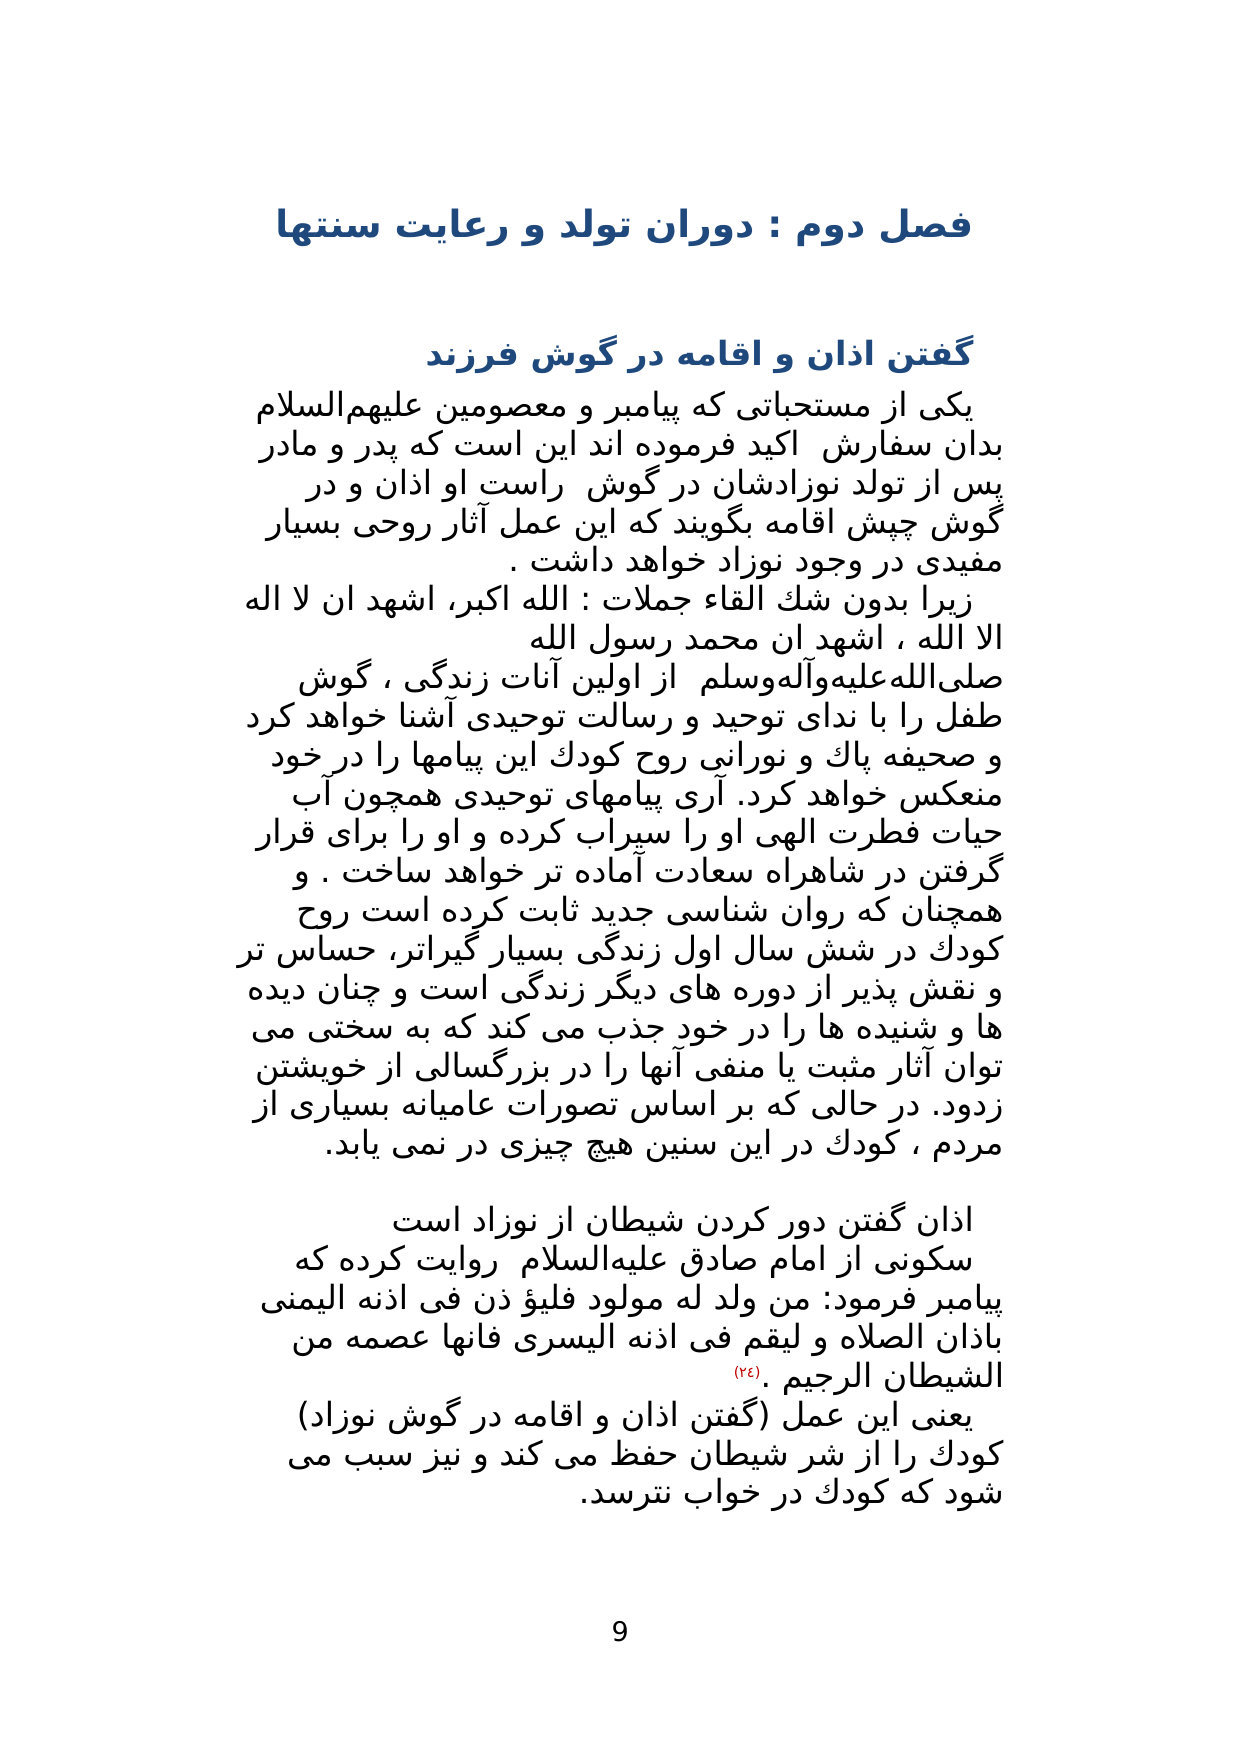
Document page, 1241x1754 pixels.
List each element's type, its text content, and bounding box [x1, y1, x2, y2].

text اذان گفتن دور كردن شيطان از نوزاد است [236, 1201, 1004, 1240]
text سكونى از امام صادق عليه‌السلام روايت كرده كه پيامبر فرمود: من ولد له مولود فليؤ ذن فى اذنه اليمنى باذان الصلاه و ليقم فى اذنه اليسرى فانها عصمه من الشيطان الرجيم .(٢٤) [236, 1240, 1004, 1395]
text يكى از مستحباتى كه پيامبر و معصومين عليهم‌السلام بدان سفارش ‍ اكيد فرموده اند اين است كه پدر و مادر پس از تولد نوزادشان در گوش ‍ راست او اذان و در گوش چپش اقامه بگويند كه اين عمل آثار روحى بسيار مفيدى در وجود نوزاد خواهد داشت . [236, 386, 1004, 580]
text زيرا بدون شك القاء جملات : الله اكبر، اشهد ان لا اله الا الله ، اشهد ان محمد رسول الله صلى‌الله‌عليه‌وآله‌وسلم از اولين آنات زندگى ، گوش ‍ طفل را با نداى توحيد و رسالت توحيدى آشنا خواهد كرد و صحيفه پاك و نورانى روح كودك اين پيامها را در خود منعكس خواهد كرد. آرى پيامهاى توحيدى همچون آب حيات فطرت الهى او را سيراب كرده و او را براى قرار گرفتن در شاهراه سعادت آماده تر خواهد ساخت . و همچنان كه روان شناسى جديد ثابت كرده است روح كودك در شش سال اول زندگى بسيار گيراتر، حساس تر و نقش پذير از دوره هاى ديگر زندگى است و چنان ديده ها و شنيده ها را در خود جذب مى كند كه به سختى مى توان آثار مثبت يا منفى آنها را در بزرگسالى از خويشتن زدود. در حالى كه بر اساس تصورات عاميانه بسيارى از مردم ، كودك در اين سنين هيچ چيزى در نمى يابد. [236, 580, 1004, 1163]
text يعنى اين عمل (گفتن اذان و اقامه در گوش نوزاد) كودك را از شر شيطان حفظ مى كند و نيز سبب مى شود كه كودك در خواب نترسد. [236, 1395, 1004, 1512]
subtitle فصل دوم : دوران تولد و رعايت سنتها [236, 202, 1004, 246]
subtitle گفتن اذان و اقامه در گوش فرزند [236, 334, 1004, 373]
